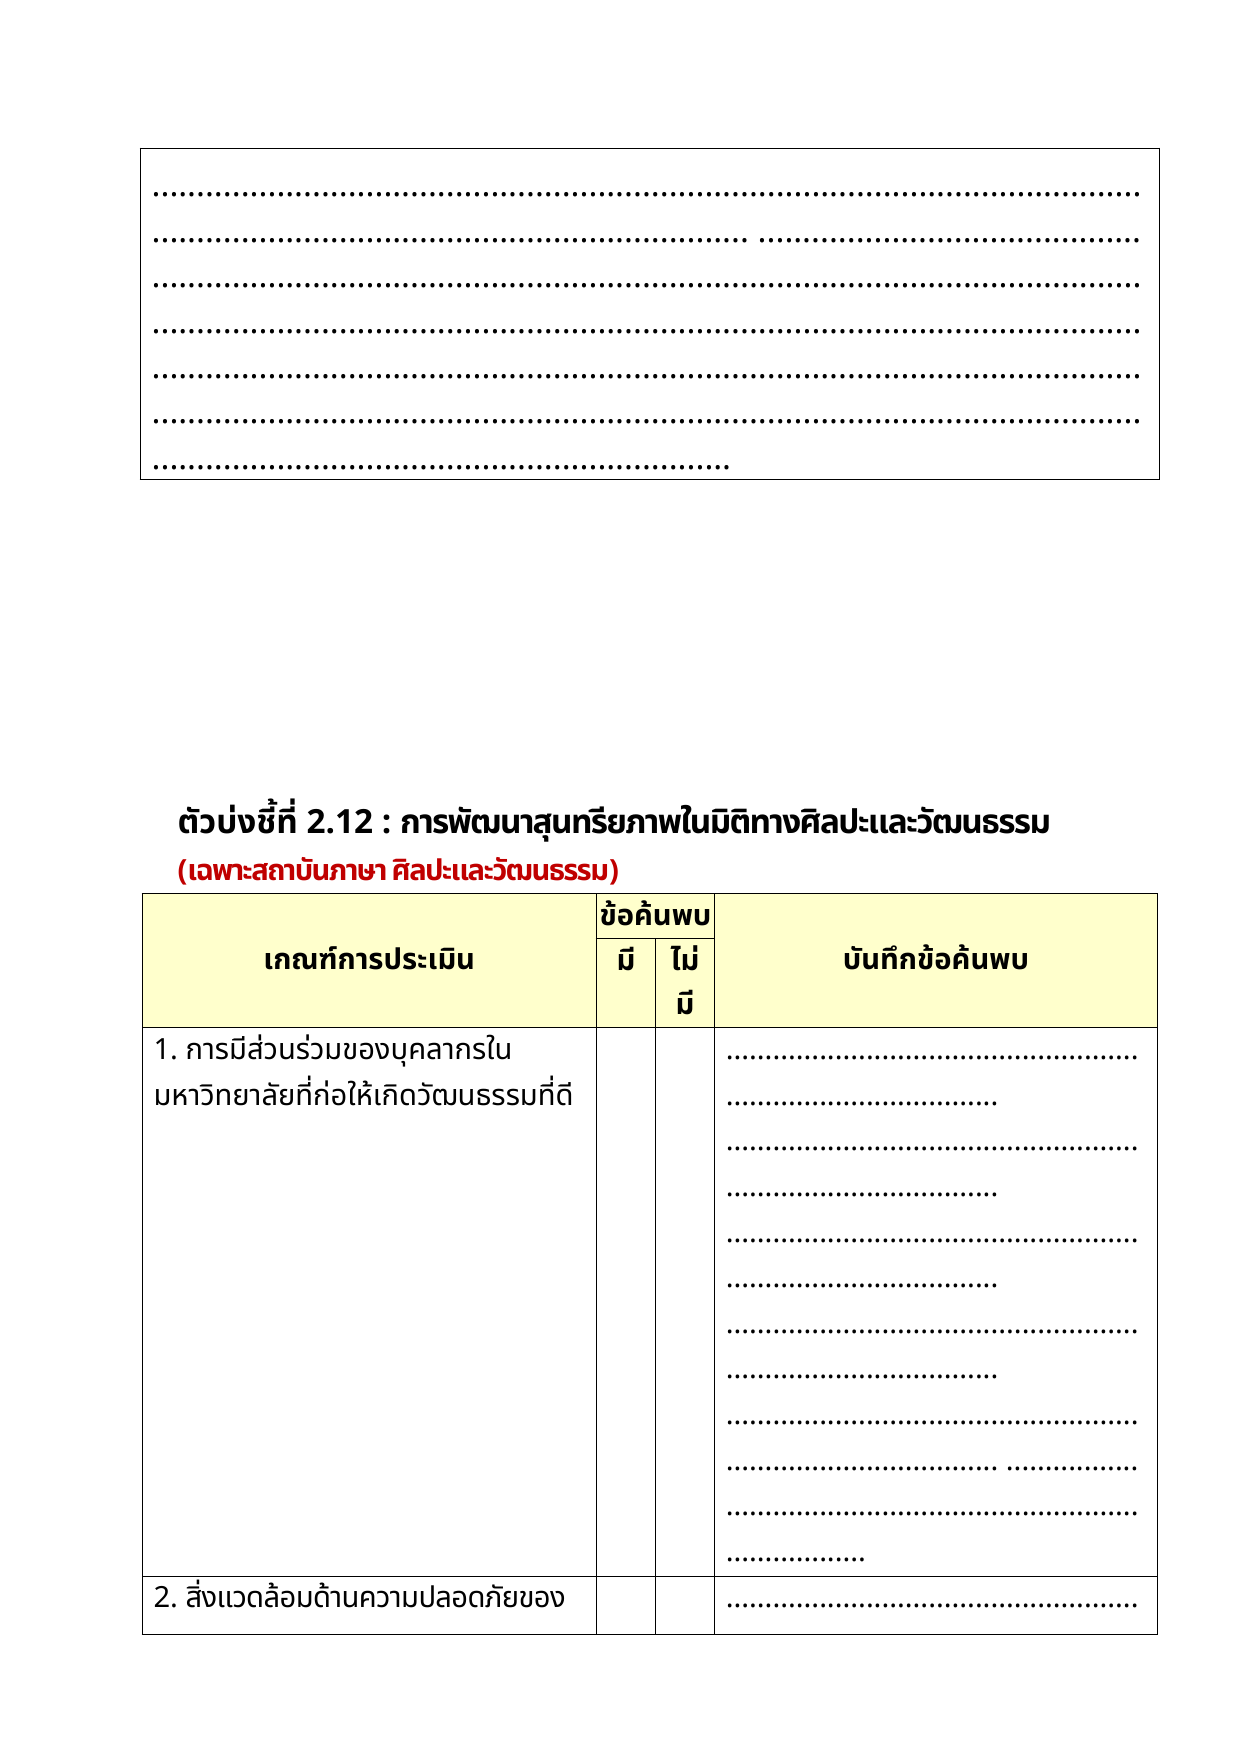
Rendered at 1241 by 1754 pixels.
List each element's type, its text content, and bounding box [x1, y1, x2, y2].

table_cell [715, 1577, 1157, 1634]
table_cell มี [597, 939, 655, 1027]
table_cell [656, 1577, 714, 1634]
table_cell [597, 1577, 655, 1634]
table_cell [141, 149, 1159, 479]
table_cell 1. การมีส่วนร่วมของบุคลากรในมหาวิทยาลัยที่ก่อให้เกิดวัฒนธรรมที่ดี [143, 1028, 596, 1576]
text ตัวบ่งชี้ที่ 2.12 : การพัฒนาสุนทรียภาพในมิติทางศิลปะและวัฒนธรรม (เฉพาะสถาบันภาษา ศิลปะและวัฒนธรรม) [177, 798, 1120, 893]
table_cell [143, 1577, 596, 1634]
table_header ข้อค้นพบ [597, 894, 714, 938]
table_header บันทึกข้อค้นพบ [715, 894, 1157, 1027]
table_header เกณฑ์การประเมิน [143, 894, 596, 1027]
table_cell [597, 1028, 655, 1576]
table_cell ไม่มี [656, 939, 714, 1027]
table_cell [656, 1028, 714, 1576]
